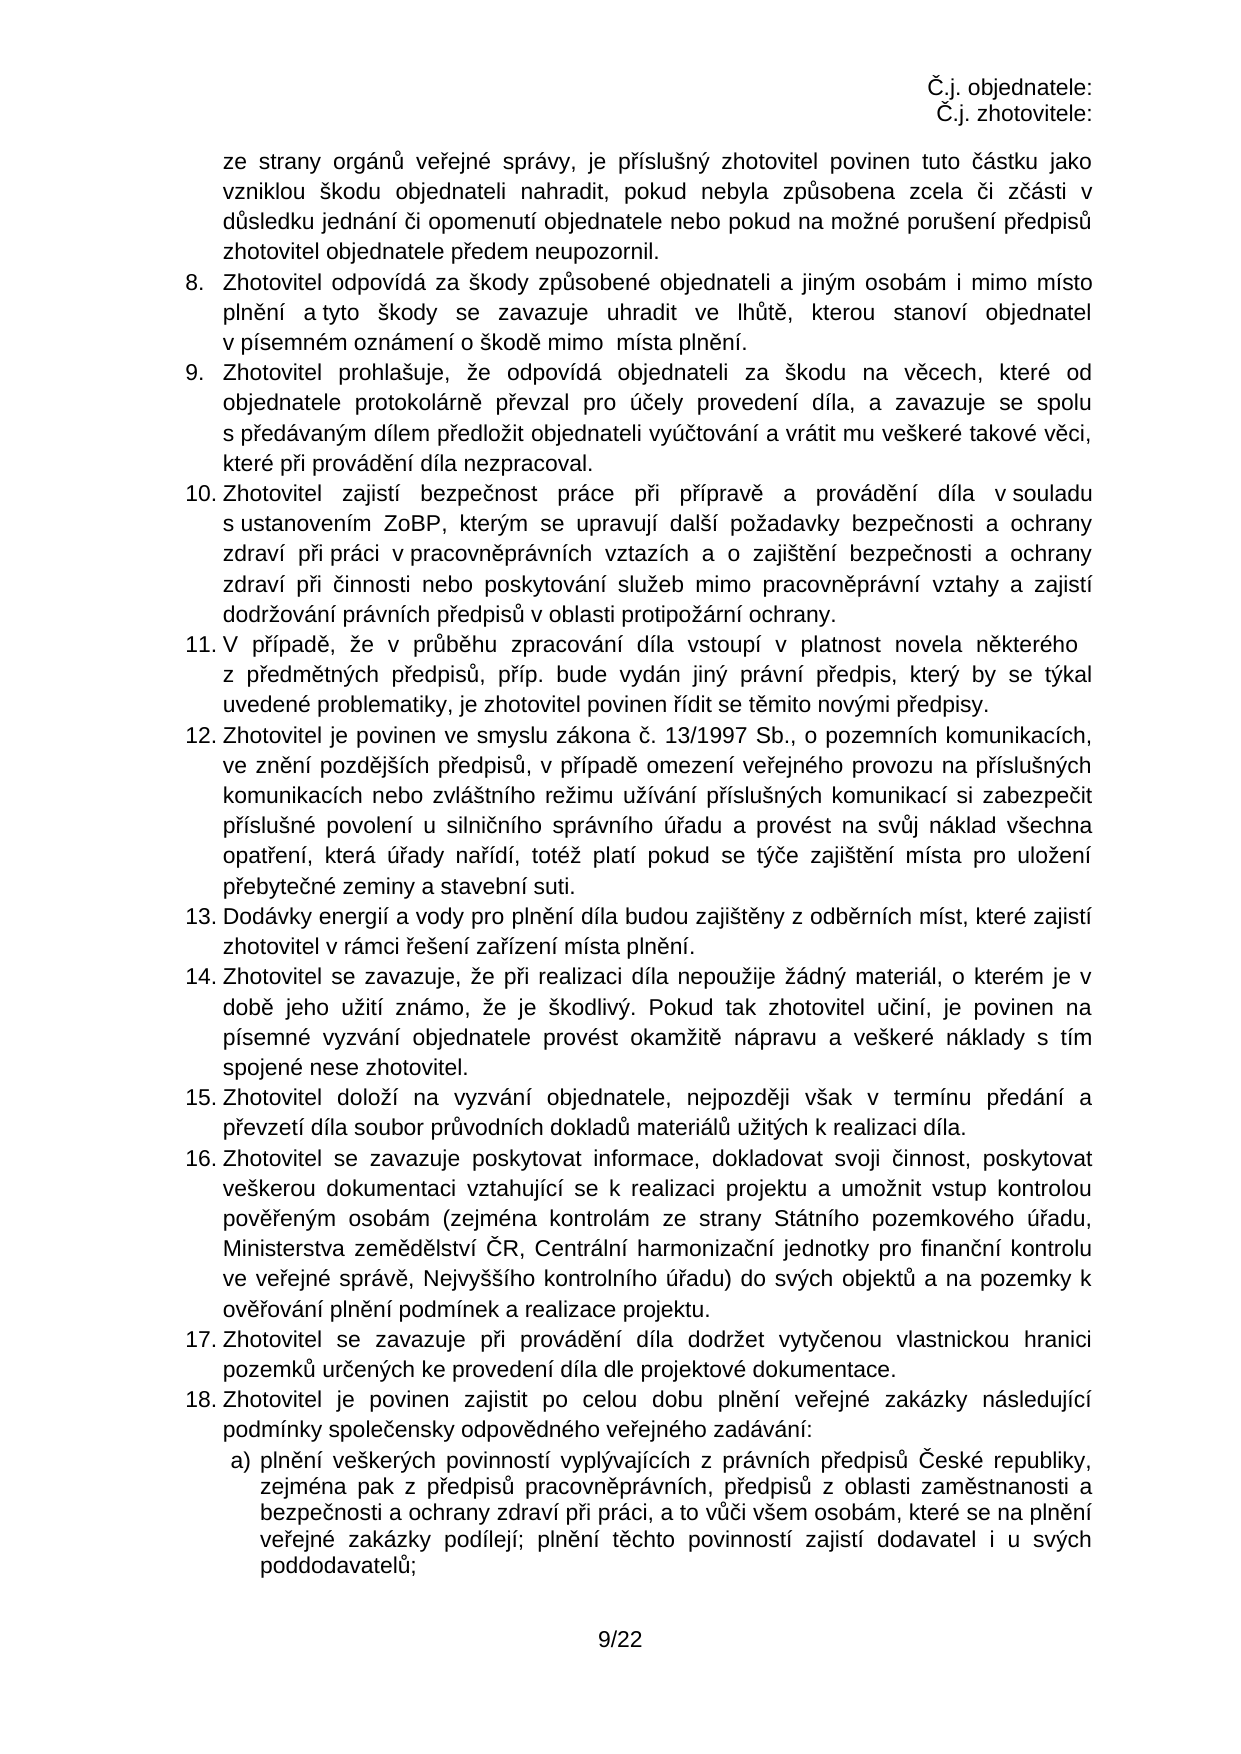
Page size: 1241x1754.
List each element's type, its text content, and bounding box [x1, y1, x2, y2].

list Zhotovitel odpovídá za škody způsobené objednateli a jiným osobám i mimo místo plnění a tyto škody se zavazuje uhradit ve lhůtě, kterou stanoví objednatel v písemném oznámení o škodě mimo místa plnění. [185, 268, 1093, 355]
list Zhotovitel se zavazuje při provádění díla dodržet vytyčenou vlastnickou hranici pozemků určených ke provedení díla dle projektové dokumentace. [185, 1326, 1093, 1382]
list Zhotovitel se zavazuje, že při realizaci díla nepoužije žádný materiál, o kterém je v době jeho užití známo, že je škodlivý. Pokud tak zhotovitel učiní, je povinen na písemné vyzvání objednatele provést okamžitě nápravu a veškeré náklady s tím spojené nese zhotovitel. [185, 963, 1093, 1080]
list Zhotovitel se zavazuje poskytovat informace, dokladovat svoji činnost, poskytovat veškerou dokumentaci vztahující se k realizaci projektu a umožnit vstup kontrolou pověřeným osobám (zejména kontrolám ze strany Státního pozemkového úřadu, Ministerstva zemědělství ČR, Centrální harmonizační jednotky pro finanční kontrolu ve veřejné správě, Nejvyššího kontrolního úřadu) do svých objektů a na pozemky k ověřování plnění podmínek a realizace projektu. [185, 1144, 1093, 1322]
list plnění veškerých povinností vyplývajících z právních předpisů České republiky, zejména pak z předpisů pracovněprávních, předpisů z oblasti zaměstnanosti a bezpečnosti a ochrany zdraví při práci, a to vůči všem osobám, které se na plnění veřejné zakázky podílejí; plnění těchto povinností zajistí dodavatel i u svých poddodavatelů; [230, 1447, 1093, 1578]
list Dodávky energií a vody pro plnění díla budou zajištěny z odběrních míst, které zajistí zhotovitel v rámci řešení zařízení místa plnění. [185, 903, 1093, 959]
list Zhotovitel je povinen zajistit po celou dobu plnění veřejné zakázky následující podmínky společensky odpovědného veřejného zadávání: [185, 1386, 1093, 1443]
list V případě, že v průběhu zpracování díla vstoupí v platnost novela některého z předmětných předpisů, příp. bude vydán jiný právní předpis, který by se týkal uvedené problematiky, je zhotovitel povinen řídit se těmito novými předpisy. [185, 631, 1093, 718]
list Zhotovitel je povinen ve smyslu zákona č. 13/1997 Sb., o pozemních komunikacích, ve znění pozdějších předpisů, v případě omezení veřejného provozu na příslušných komunikacích nebo zvláštního režimu užívání příslušných komunikací si zabezpečit příslušné povolení u silničního správního úřadu a provést na svůj náklad všechna opatření, která úřady nařídí, totéž platí pokud se týče zajištění místa pro uložení přebytečné zeminy a stavební suti. [185, 722, 1093, 899]
list Zhotovitel zajistí bezpečnost práce při přípravě a provádění díla v souladu s ustanovením ZoBP, kterým se upravují další požadavky bezpečnosti a ochrany zdraví při práci v pracovněprávních vztazích a o zajištění bezpečnosti a ochrany zdraví při činnosti nebo poskytování služeb mimo pracovněprávní vztahy a zajistí dodržování právních předpisů v oblasti protipožární ochrany. [185, 480, 1093, 627]
list Zhotovitel doloží na vyzvání objednatele, nejpozději však v termínu předání a převzetí díla soubor průvodních dokladů materiálů užitých k realizaci díla. [185, 1084, 1093, 1141]
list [185, 148, 1093, 264]
list Zhotovitel prohlašuje, že odpovídá objednateli za škodu na věcech, které od objednatele protokolárně převzal pro účely provedení díla, a zavazuje se spolu s předávaným dílem předložit objednateli vyúčtování a vrátit mu veškeré takové věci, které při provádění díla nezpracoval. [185, 359, 1093, 476]
